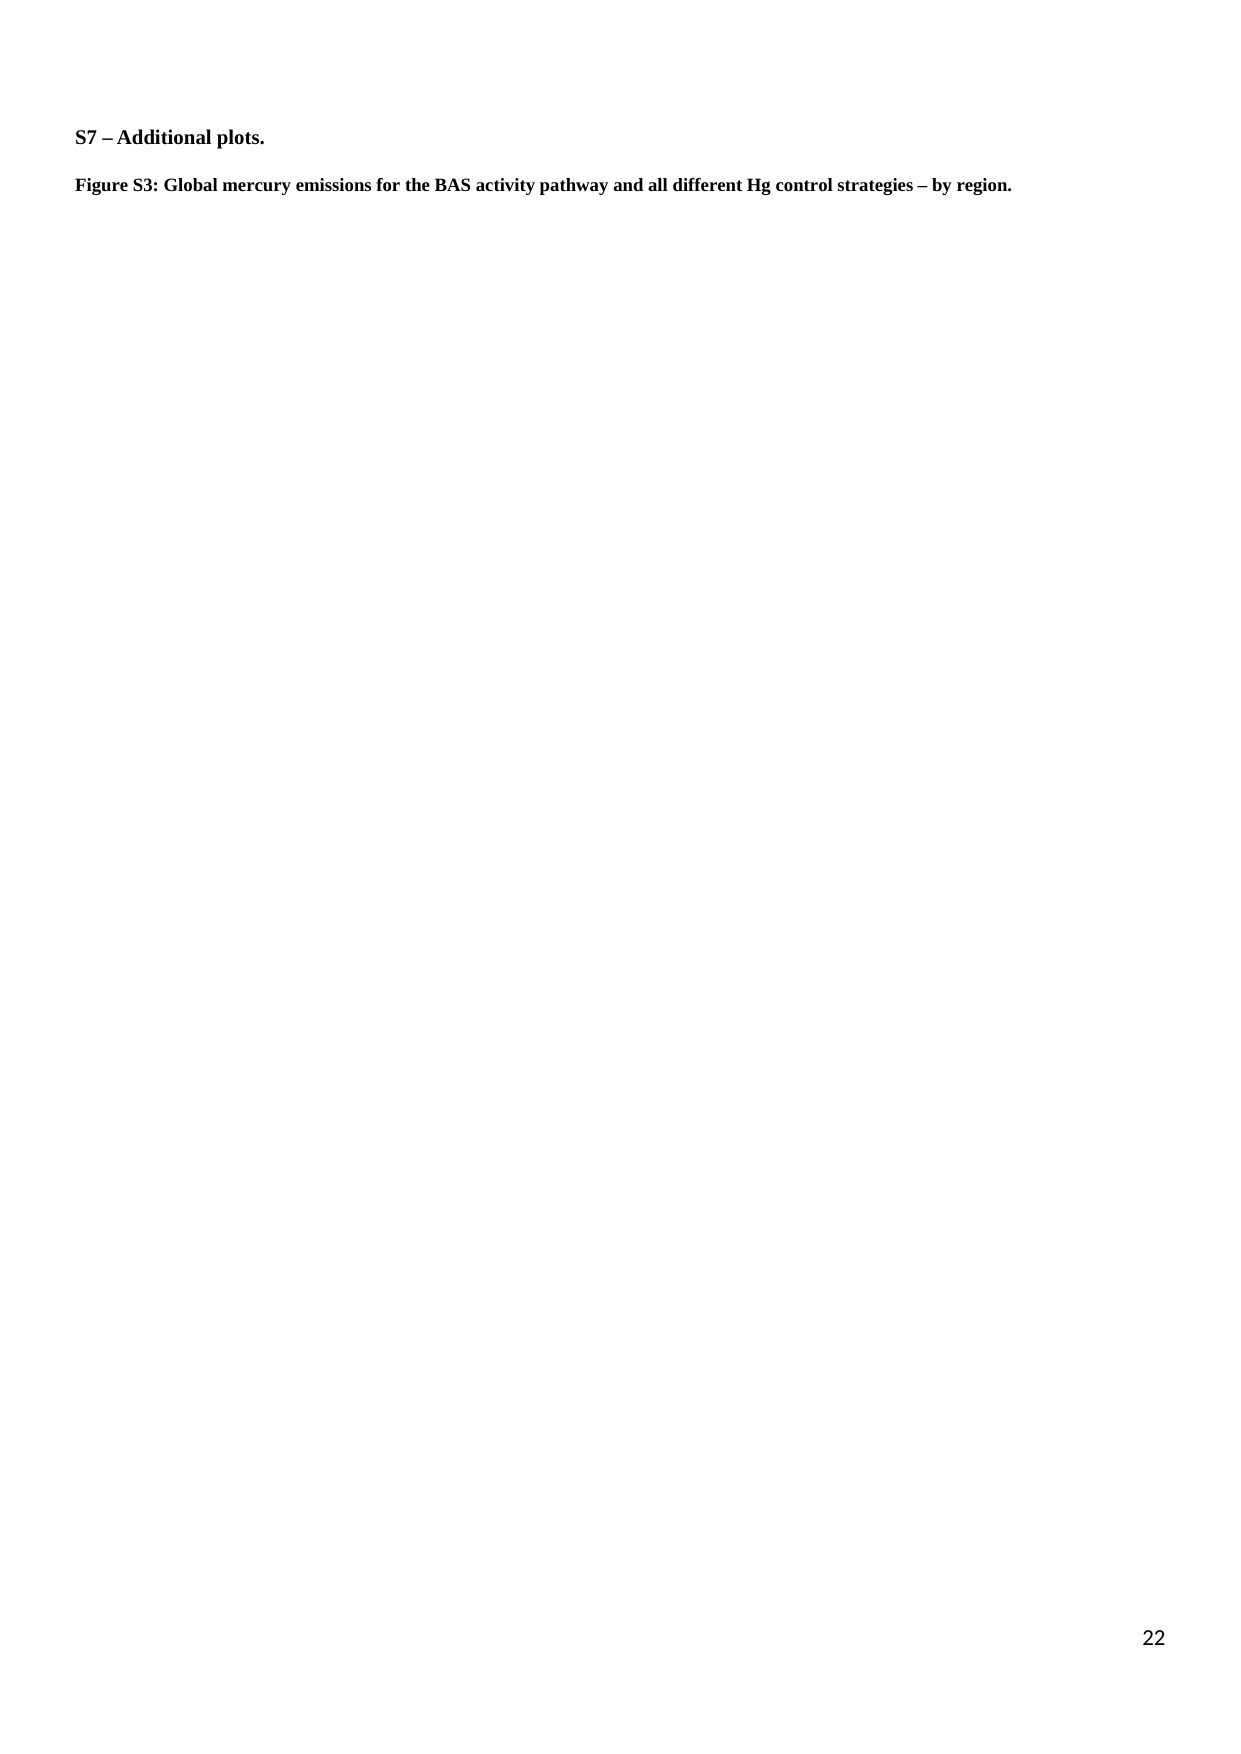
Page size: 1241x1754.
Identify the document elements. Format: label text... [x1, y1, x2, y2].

subtitle S7 – Additional plots. [75, 125, 1165, 149]
text Figure S3: Global mercury emissions for the BAS activity pathway and all different Hg control strategies – by region. [75, 174, 1165, 196]
